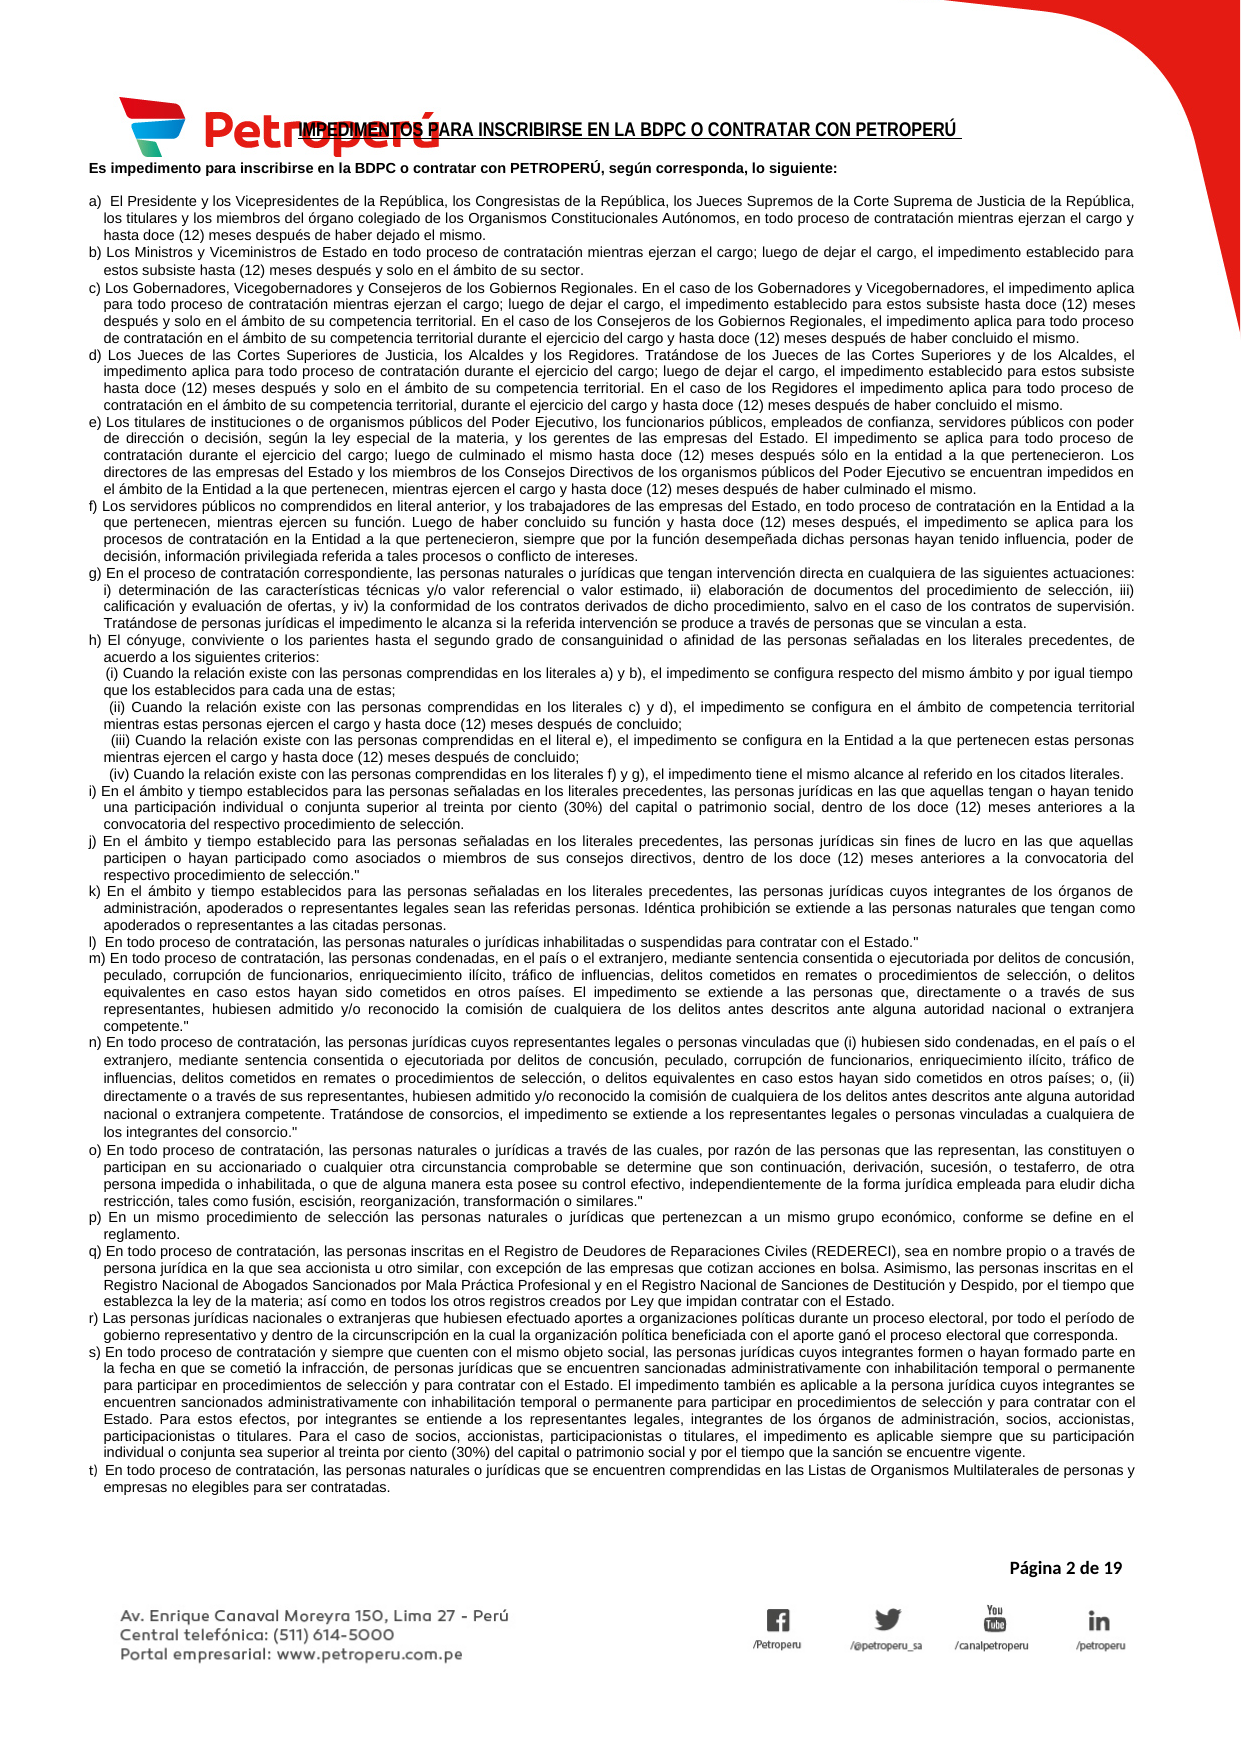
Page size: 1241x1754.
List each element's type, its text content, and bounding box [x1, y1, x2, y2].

text IMPEDIMENTOS PARA INSCRIBIRSE EN LA BDPC O CONTRATAR CON PETROPERÚ [133, 118, 1122, 141]
text d) Los Jueces de las Cortes Superiores de Justicia, los Alcaldes y los Regidores. Tratándose de los Jueces de las Cortes Superiores y de los Alcaldes, el impedimento aplica para todo proceso de contratación durante el ejercicio del cargo; luego de dejar el cargo, el impedimento establecido para estos subsiste hasta doce (12) meses después y solo en el ámbito de su competencia territorial. En el caso de los Regidores el impedimento aplica para todo proceso de contratación en el ámbito de su competencia territorial, durante el ejercicio del cargo y hasta doce (12) meses después de haber concluido el mismo. [88, 346, 1137, 413]
text l) En todo proceso de contratación, las personas naturales o jurídicas inhabilitadas o suspendidas para contratar con el Estado." [88, 933, 1137, 950]
text (i) Cuando la relación existe con las personas comprendidas en los literales a) y b), el impedimento se configura respecto del mismo ámbito y por igual tiempo que los establecidos para cada una de estas; [88, 665, 1137, 698]
text c) Los Gobernadores, Vicegobernadores y Consejeros de los Gobiernos Regionales. En el caso de los Gobernadores y Vicegobernadores, el impedimento aplica para todo proceso de contratación mientras ejerzan el cargo; luego de dejar el cargo, el impedimento establecido para estos subsiste hasta doce (12) meses después y solo en el ámbito de su competencia territorial. En el caso de los Consejeros de los Gobiernos Regionales, el impedimento aplica para todo proceso de contratación en el ámbito de su competencia territorial durante el ejercicio del cargo y hasta doce (12) meses después de haber concluido el mismo. [88, 279, 1137, 346]
picture [1, 0, 1241, 350]
text i) En el ámbito y tiempo establecidos para las personas señaladas en los literales precedentes, las personas jurídicas en las que aquellas tengan o hayan tenido una participación individual o conjunta superior al treinta por ciento (30%) del capital o patrimonio social, dentro de los doce (12) meses anteriores a la convocatoria del respectivo procedimiento de selección. [88, 782, 1137, 833]
text o) En todo proceso de contratación, las personas naturales o jurídicas a través de las cuales, por razón de las personas que las representan, las constituyen o participan en su accionariado o cualquier otra circunstancia comprobable se determine que son continuación, derivación, sucesión, o testaferro, de otra persona impedida o inhabilitada, o que de alguna manera esta posee su control efectivo, independientemente de la forma jurídica empleada para eludir dicha restricción, tales como fusión, escisión, reorganización, transformación o similares." [88, 1142, 1137, 1209]
text t) En todo proceso de contratación, las personas naturales o jurídicas que se encuentren comprendidas en las Listas de Organismos Multilaterales de personas y empresas no elegibles para ser contratadas. [88, 1461, 1137, 1495]
picture [1, 1596, 1241, 1751]
text b) Los Ministros y Viceministros de Estado en todo proceso de contratación mientras ejerzan el cargo; luego de dejar el cargo, el impedimento establecido para estos subsiste hasta (12) meses después y solo en el ámbito de su sector. [88, 243, 1137, 278]
text e) Los titulares de instituciones o de organismos públicos del Poder Ejecutivo, los funcionarios públicos, empleados de confianza, servidores públicos con poder de dirección o decisión, según la ley especial de la materia, y los gerentes de las empresas del Estado. El impedimento se aplica para todo proceso de contratación durante el ejercicio del cargo; luego de culminado el mismo hasta doce (12) meses después sólo en la entidad a la que pertenecieron. Los directores de las empresas del Estado y los miembros de los Consejos Directivos de los organismos públicos del Poder Ejecutivo se encuentran impedidos en el ámbito de la Entidad a la que pertenecen, mientras ejercen el cargo y hasta doce (12) meses después de haber culminado el mismo. [88, 413, 1137, 497]
text k) En el ámbito y tiempo establecidos para las personas señaladas en los literales precedentes, las personas jurídicas cuyos integrantes de los órganos de administración, apoderados o representantes legales sean las referidas personas. Idéntica prohibición se extiende a las personas naturales que tengan como apoderados o representantes a las citadas personas. [88, 883, 1137, 933]
text h) El cónyuge, conviviente o los parientes hasta el segundo grado de consanguinidad o afinidad de las personas señaladas en los literales precedentes, de acuerdo a los siguientes criterios: [88, 631, 1137, 665]
text p) En un mismo procedimiento de selección las personas naturales o jurídicas que pertenezcan a un mismo grupo económico, conforme se define en el reglamento. [88, 1209, 1137, 1243]
text (ii) Cuando la relación existe con las personas comprendidas en los literales c) y d), el impedimento se configura en el ámbito de competencia territorial mientras estas personas ejercen el cargo y hasta doce (12) meses después de concluido; [88, 698, 1137, 732]
text r) Las personas jurídicas nacionales o extranjeras que hubiesen efectuado aportes a organizaciones políticas durante un proceso electoral, por todo el período de gobierno representativo y dentro de la circunscripción en la cual la organización política beneficiada con el aporte ganó el proceso electoral que corresponda. [88, 1310, 1137, 1343]
text (iv) Cuando la relación existe con las personas comprendidas en los literales f) y g), el impedimento tiene el mismo alcance al referido en los citados literales. [88, 766, 1137, 782]
text q) En todo proceso de contratación, las personas inscritas en el Registro de Deudores de Reparaciones Civiles (REDERECI), sea en nombre propio o a través de persona jurídica en la que sea accionista u otro similar, con excepción de las empresas que cotizan acciones en bolsa. Asimismo, las personas inscritas en el Registro Nacional de Abogados Sancionados por Mala Práctica Profesional y en el Registro Nacional de Sanciones de Destitución y Despido, por el tiempo que establezca la ley de la materia; así como en todos los otros registros creados por Ley que impidan contratar con el Estado. [88, 1243, 1137, 1310]
text m) En todo proceso de contratación, las personas condenadas, en el país o el extranjero, mediante sentencia consentida o ejecutoriada por delitos de concusión, peculado, corrupción de funcionarios, enriquecimiento ilícito, tráfico de influencias, delitos cometidos en remates o procedimientos de selección, o delitos equivalentes en caso estos hayan sido cometidos en otros países. El impedimento se extiende a las personas que, directamente o a través de sus representantes, hubiesen admitido y/o reconocido la comisión de cualquiera de los delitos antes descritos ante alguna autoridad nacional o extranjera competente." [88, 950, 1137, 1034]
text Es impedimento para inscribirse en la BDPC o contratar con PETROPERÚ, según corresponda, lo siguiente: [88, 159, 1122, 176]
text (iii) Cuando la relación existe con las personas comprendidas en el literal e), el impedimento se configura en la Entidad a la que pertenecen estas personas mientras ejercen el cargo y hasta doce (12) meses después de concluido; [88, 732, 1137, 766]
text a) El Presidente y los Vicepresidentes de la República, los Congresistas de la República, los Jueces Supremos de la Corte Suprema de Justicia de la República, los titulares y los miembros del órgano colegiado de los Organismos Constitucionales Autónomos, en todo proceso de contratación mientras ejerzan el cargo y hasta doce (12) meses después de haber dejado el mismo. [88, 193, 1137, 243]
text j) En el ámbito y tiempo establecido para las personas señaladas en los literales precedentes, las personas jurídicas sin fines de lucro en las que aquellas participen o hayan participado como asociados o miembros de sus consejos directivos, dentro de los doce (12) meses anteriores a la convocatoria del respectivo procedimiento de selección." [88, 833, 1137, 883]
text n) En todo proceso de contratación, las personas jurídicas cuyos representantes legales o personas vinculadas que (i) hubiesen sido condenadas, en el país o el extranjero, mediante sentencia consentida o ejecutoriada por delitos de concusión, peculado, corrupción de funcionarios, enriquecimiento ilícito, tráfico de influencias, delitos cometidos en remates o procedimientos de selección, o delitos equivalentes en caso estos hayan sido cometidos en otros países; o, (ii) directamente o a través de sus representantes, hubiesen admitido y/o reconocido la comisión de cualquiera de los delitos antes descritos ante alguna autoridad nacional o extranjera competente. Tratándose de consorcios, el impedimento se extiende a los representantes legales o personas vinculadas a cualquiera de los integrantes del consorcio." [88, 1034, 1137, 1141]
text g) En el proceso de contratación correspondiente, las personas naturales o jurídicas que tengan intervención directa en cualquiera de las siguientes actuaciones: i) determinación de las características técnicas y/o valor referencial o valor estimado, ii) elaboración de documentos del procedimiento de selección, iii) calificación y evaluación de ofertas, y iv) la conformidad de los contratos derivados de dicho procedimiento, salvo en el caso de los contratos de supervisión. Tratándose de personas jurídicas el impedimento le alcanza si la referida intervención se produce a través de personas que se vinculan a esta. [88, 564, 1137, 631]
text s) En todo proceso de contratación y siempre que cuenten con el mismo objeto social, las personas jurídicas cuyos integrantes formen o hayan formado parte en la fecha en que se cometió la infracción, de personas jurídicas que se encuentren sancionadas administrativamente con inhabilitación temporal o permanente para participar en procedimientos de selección y para contratar con el Estado. El impedimento también es aplicable a la persona jurídica cuyos integrantes se encuentren sancionados administrativamente con inhabilitación temporal o permanente para participar en procedimientos de selección y para contratar con el Estado. Para estos efectos, por integrantes se entiende a los representantes legales, integrantes de los órganos de administración, socios, accionistas, participacionistas o titulares. Para el caso de socios, accionistas, participacionistas o titulares, el impedimento es aplicable siempre que su participación individual o conjunta sea superior al treinta por ciento (30%) del capital o patrimonio social y por el tiempo que la sanción se encuentre vigente. [88, 1343, 1137, 1461]
text f) Los servidores públicos no comprendidos en literal anterior, y los trabajadores de las empresas del Estado, en todo proceso de contratación en la Entidad a la que pertenecen, mientras ejercen su función. Luego de haber concluido su función y hasta doce (12) meses después, el impedimento se aplica para los procesos de contratación en la Entidad a la que pertenecieron, siempre que por la función desempeñada dichas personas hayan tenido influencia, poder de decisión, información privilegiada referida a tales procesos o conflicto de intereses. [88, 497, 1137, 564]
